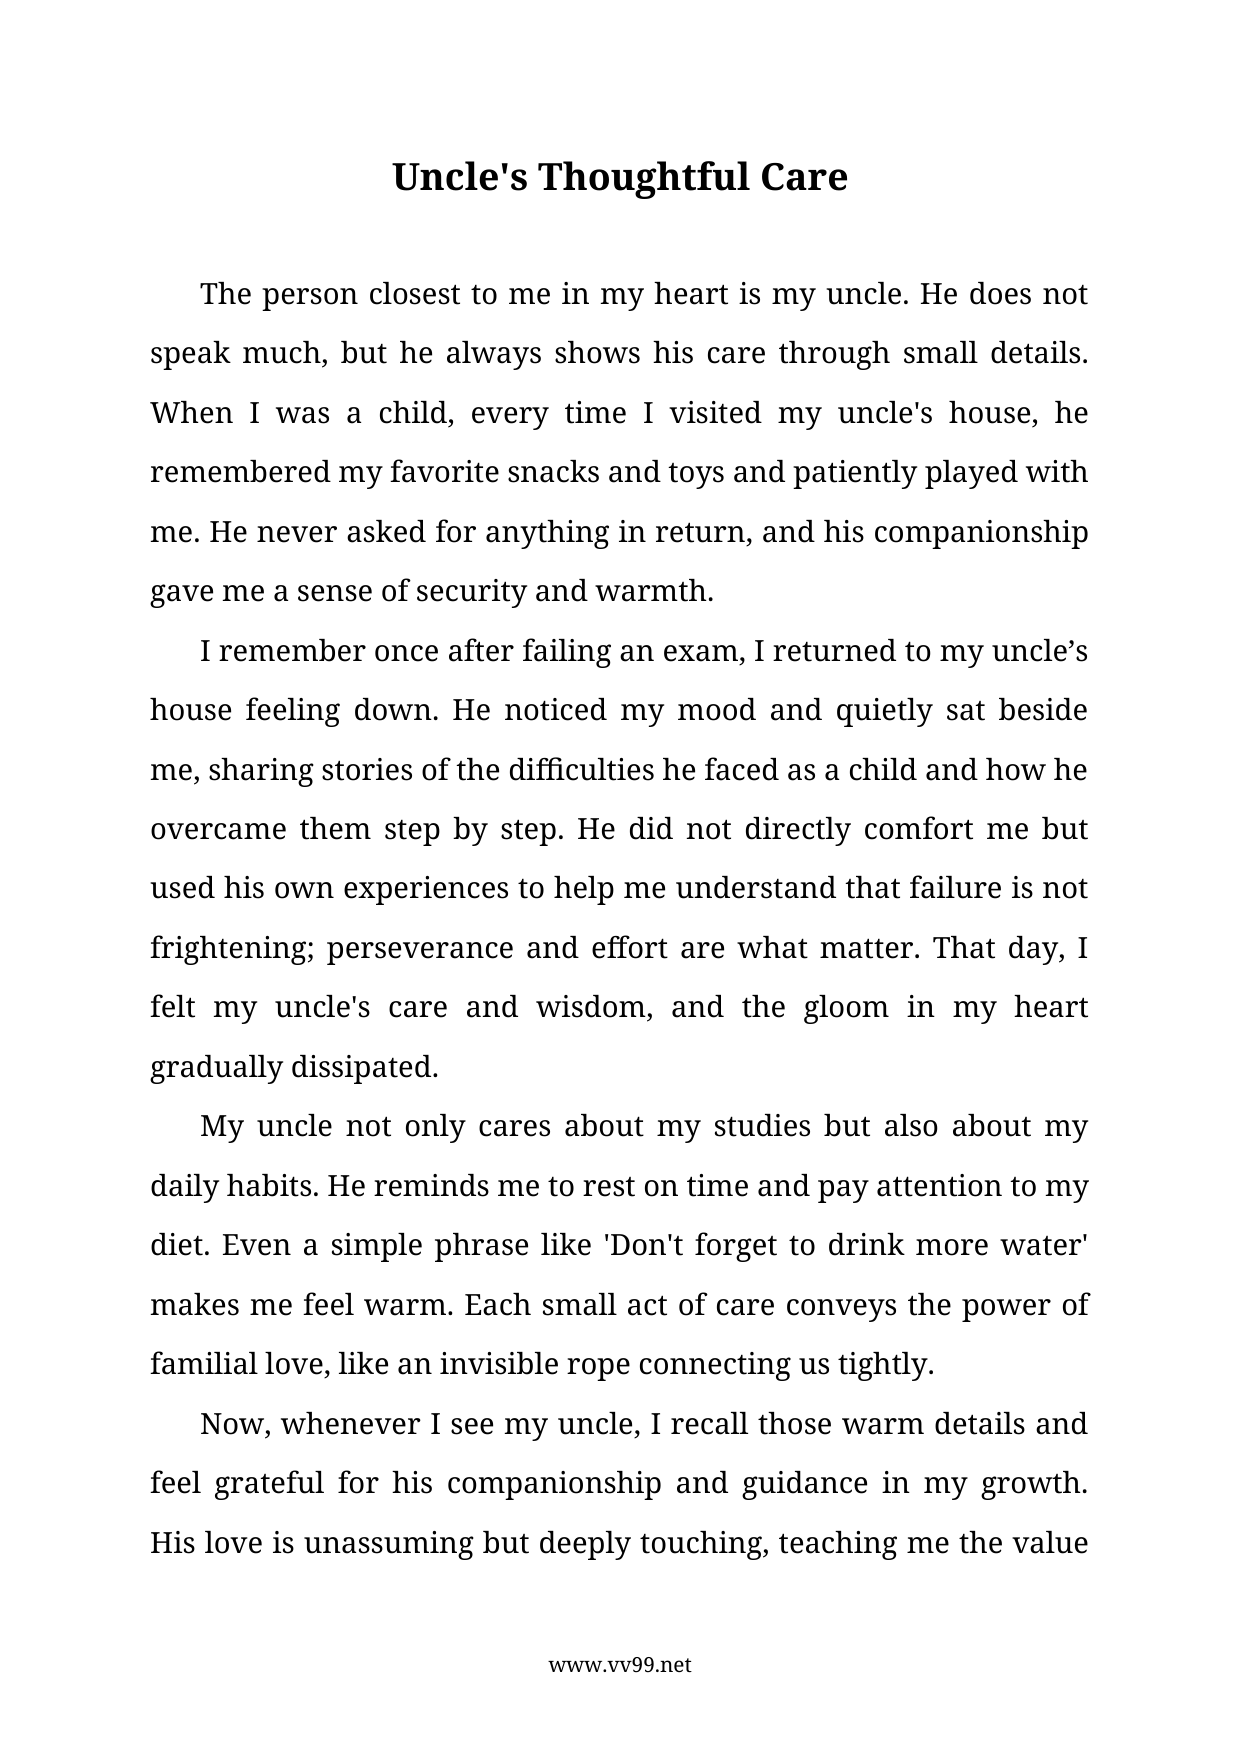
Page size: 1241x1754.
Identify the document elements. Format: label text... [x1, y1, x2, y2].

subtitle Uncle's Thoughtful Care [150, 150, 1090, 201]
text The person closest to me in my heart is my uncle. He does not speak much, but he always shows his care through small details. When I was a child, every time I visited my uncle's house, he remembered my favorite snacks and toys and patiently played with me. He never asked for anything in return, and his companionship gave me a sense of security and warmth. [150, 273, 1090, 610]
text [150, 1403, 1090, 1562]
text I remember once after failing an exam, I returned to my uncle’s house feeling down. He noticed my mood and quietly sat beside me, sharing stories of the difficulties he faced as a child and how he overcame them step by step. He did not directly comfort me but used his own experiences to help me understand that failure is not frightening; perseverance and effort are what matter. That day, I felt my uncle's care and wisdom, and the gloom in my heart gradually dissipated. [150, 630, 1090, 1086]
text My uncle not only cares about my studies but also about my daily habits. He reminds me to rest on time and pay attention to my diet. Even a simple phrase like 'Don't forget to drink more water' makes me feel warm. Each small act of care conveys the power of familial love, like an invisible rope connecting us tightly. [150, 1106, 1090, 1383]
